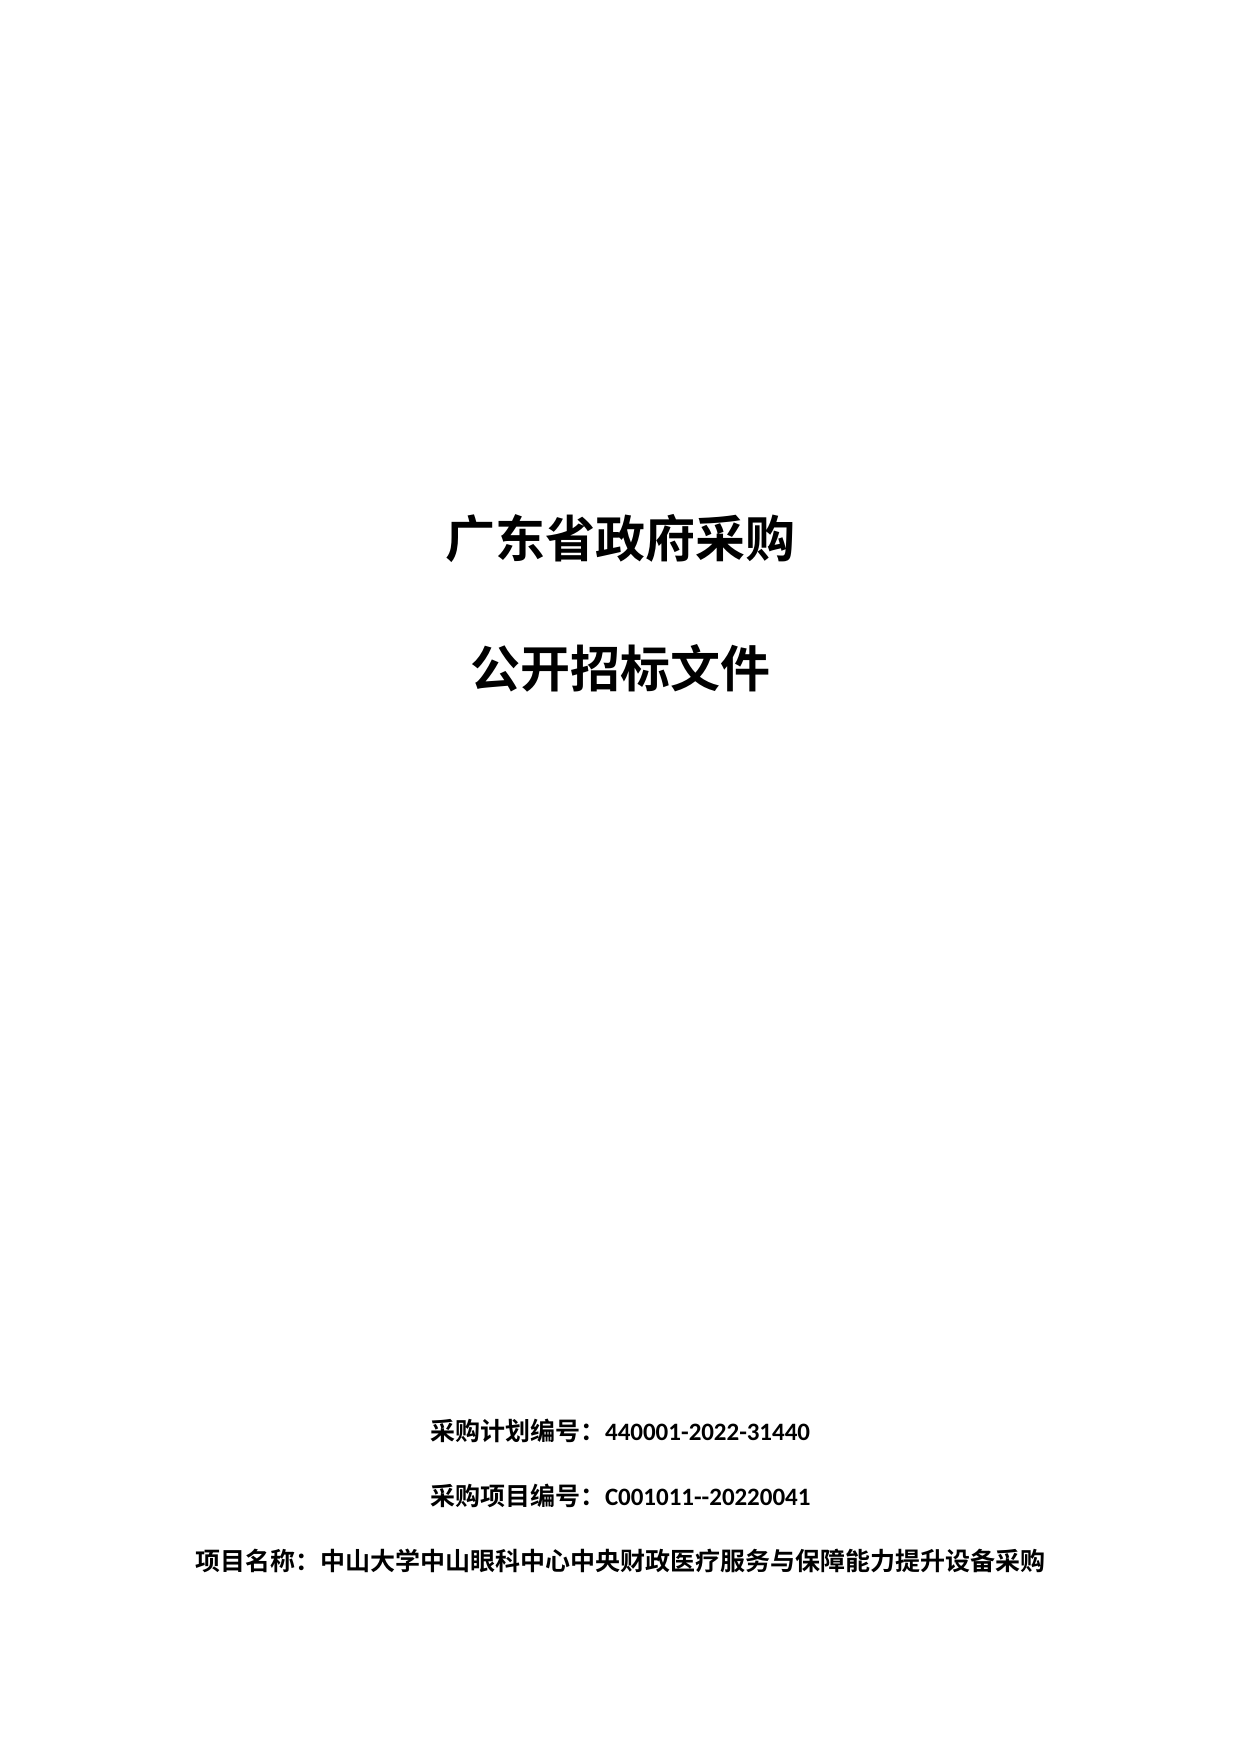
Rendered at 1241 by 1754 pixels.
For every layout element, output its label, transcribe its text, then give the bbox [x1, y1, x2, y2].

text 采购计划编号：440001-2022-31440 [187, 1397, 1053, 1462]
text 项目名称：中山大学中山眼科中心中央财政医疗服务与保障能力提升设备采购 [187, 1527, 1053, 1592]
text 公开招标文件 [187, 617, 1053, 1397]
text 广东省政府采购 [187, 487, 1053, 584]
text 采购项目编号：C001011--20220041 [187, 1462, 1053, 1527]
